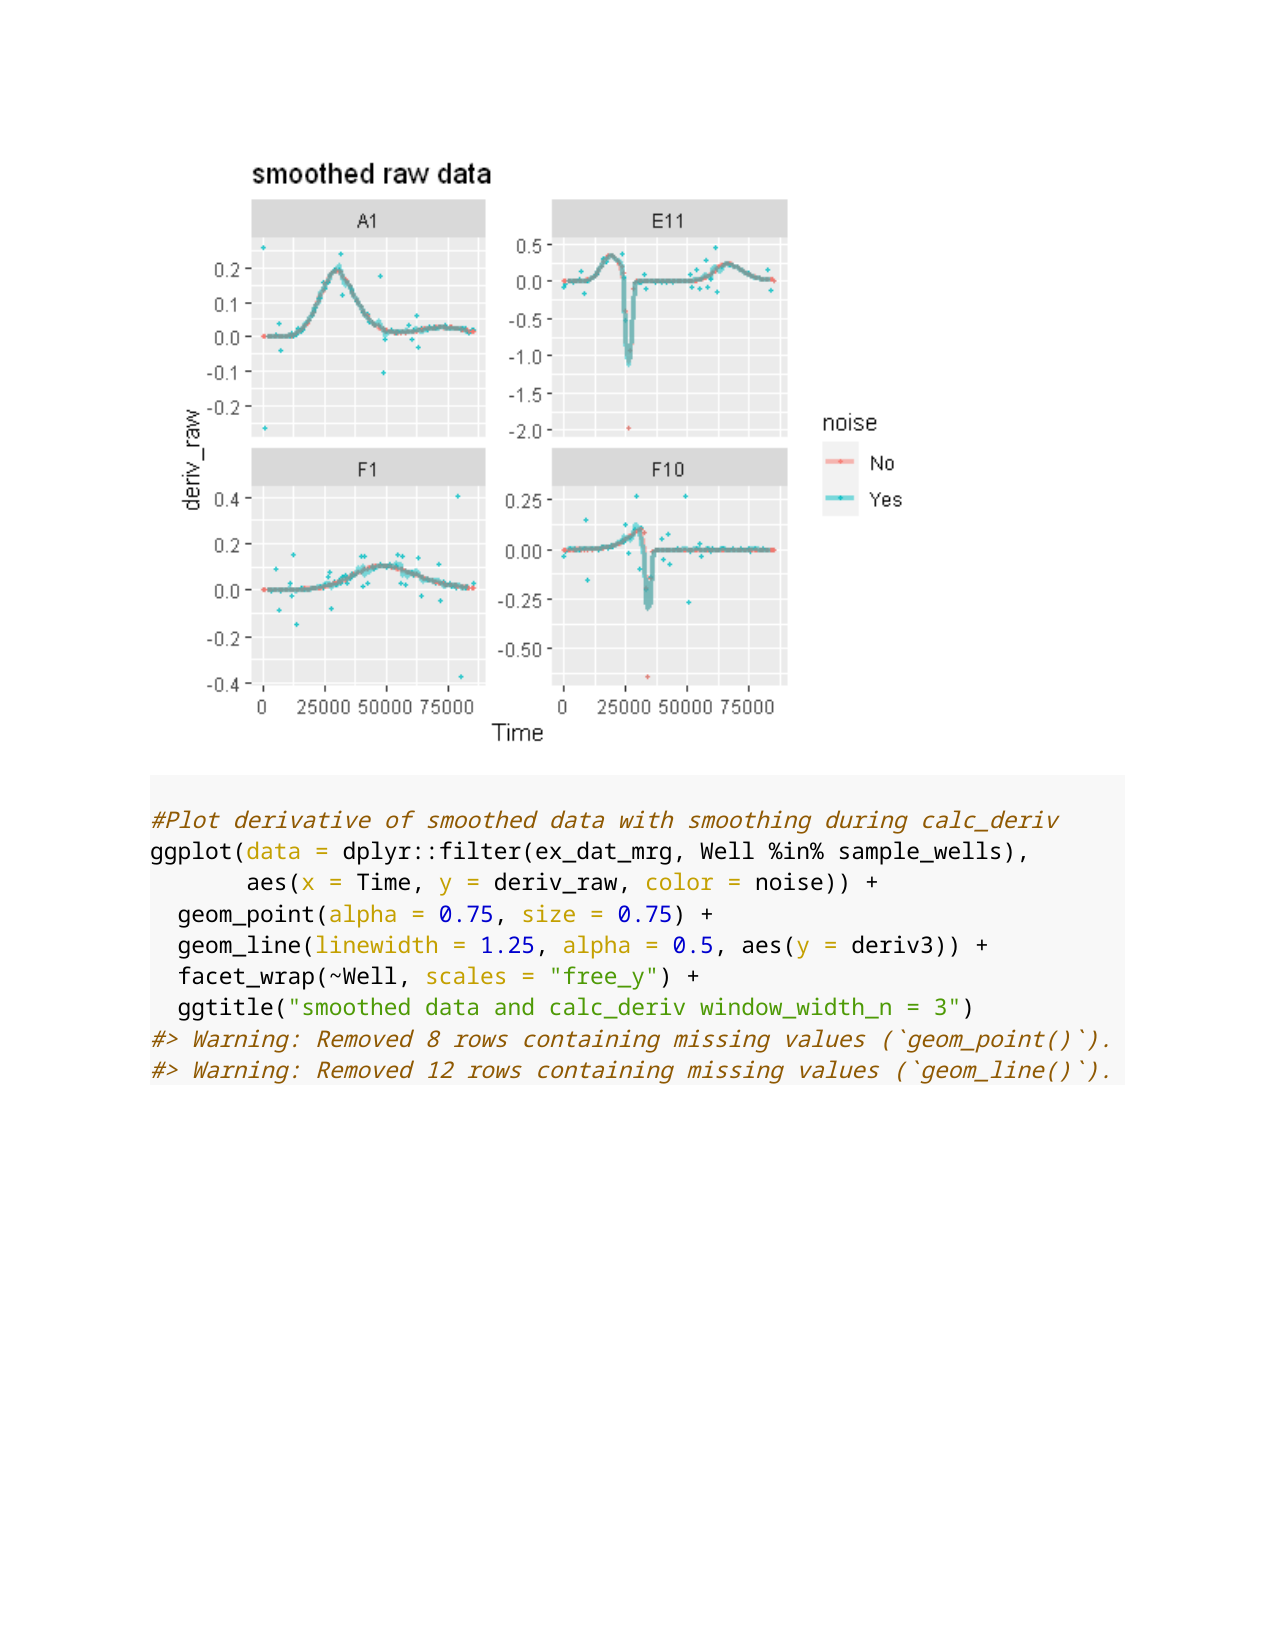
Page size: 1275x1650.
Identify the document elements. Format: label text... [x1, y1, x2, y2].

text #Plot derivative of smoothed data with smoothing during calc_deriv ggplot(data = dplyr::filter(ex_dat_mrg, Well %in% sample_wells), aes(x = Time, y = deriv_raw, color = noise)) + geom_point(alpha = 0.75, size = 0.75) + geom_line(linewidth = 1.25, alpha = 0.5, aes(y = deriv3)) + facet_wrap(~Well, scales = "free_y") + ggtitle("smoothed data and calc_deriv window_width_n = 3") #> Warning: Removed 8 rows containing missing values (`geom_point()`). #> Warning: Removed 12 rows containing missing values (`geom_line()`). [150, 775, 1125, 1085]
picture [168, 150, 927, 757]
